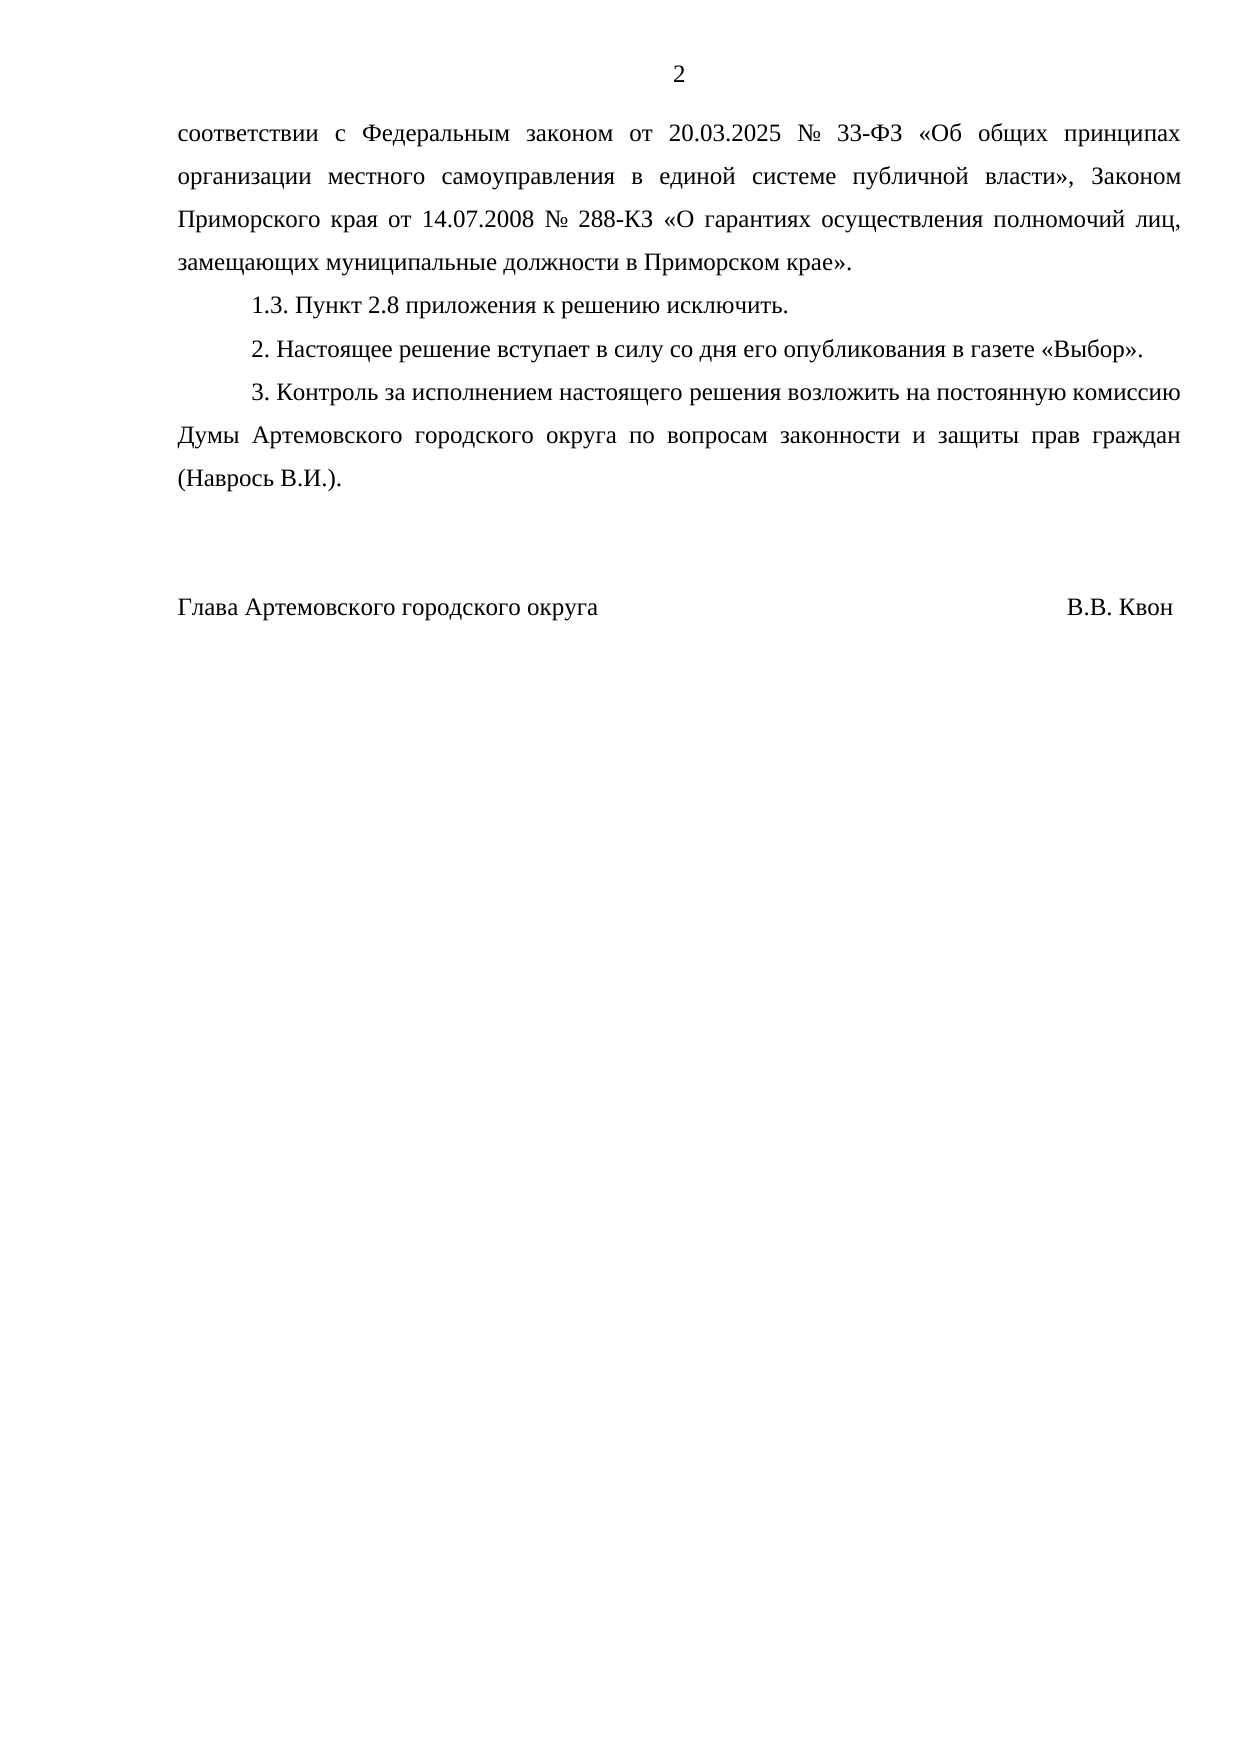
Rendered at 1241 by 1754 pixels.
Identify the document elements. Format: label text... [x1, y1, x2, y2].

text 3. Контроль за исполнением настоящего решения возложить на постоянную комиссию Думы Артемовского городского округа по вопросам законности и защиты прав граждан (Наврось В.И.). [177, 377, 1181, 492]
text Глава Артемовского городского округа В.В. Квон [177, 592, 1181, 621]
text 2. Настоящее решение вступает в силу со дня его опубликования в газете «Выбор». [177, 334, 1181, 362]
text 1.3. Пункт 2.8 приложения к решению исключить. [177, 291, 1181, 319]
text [177, 118, 1181, 276]
